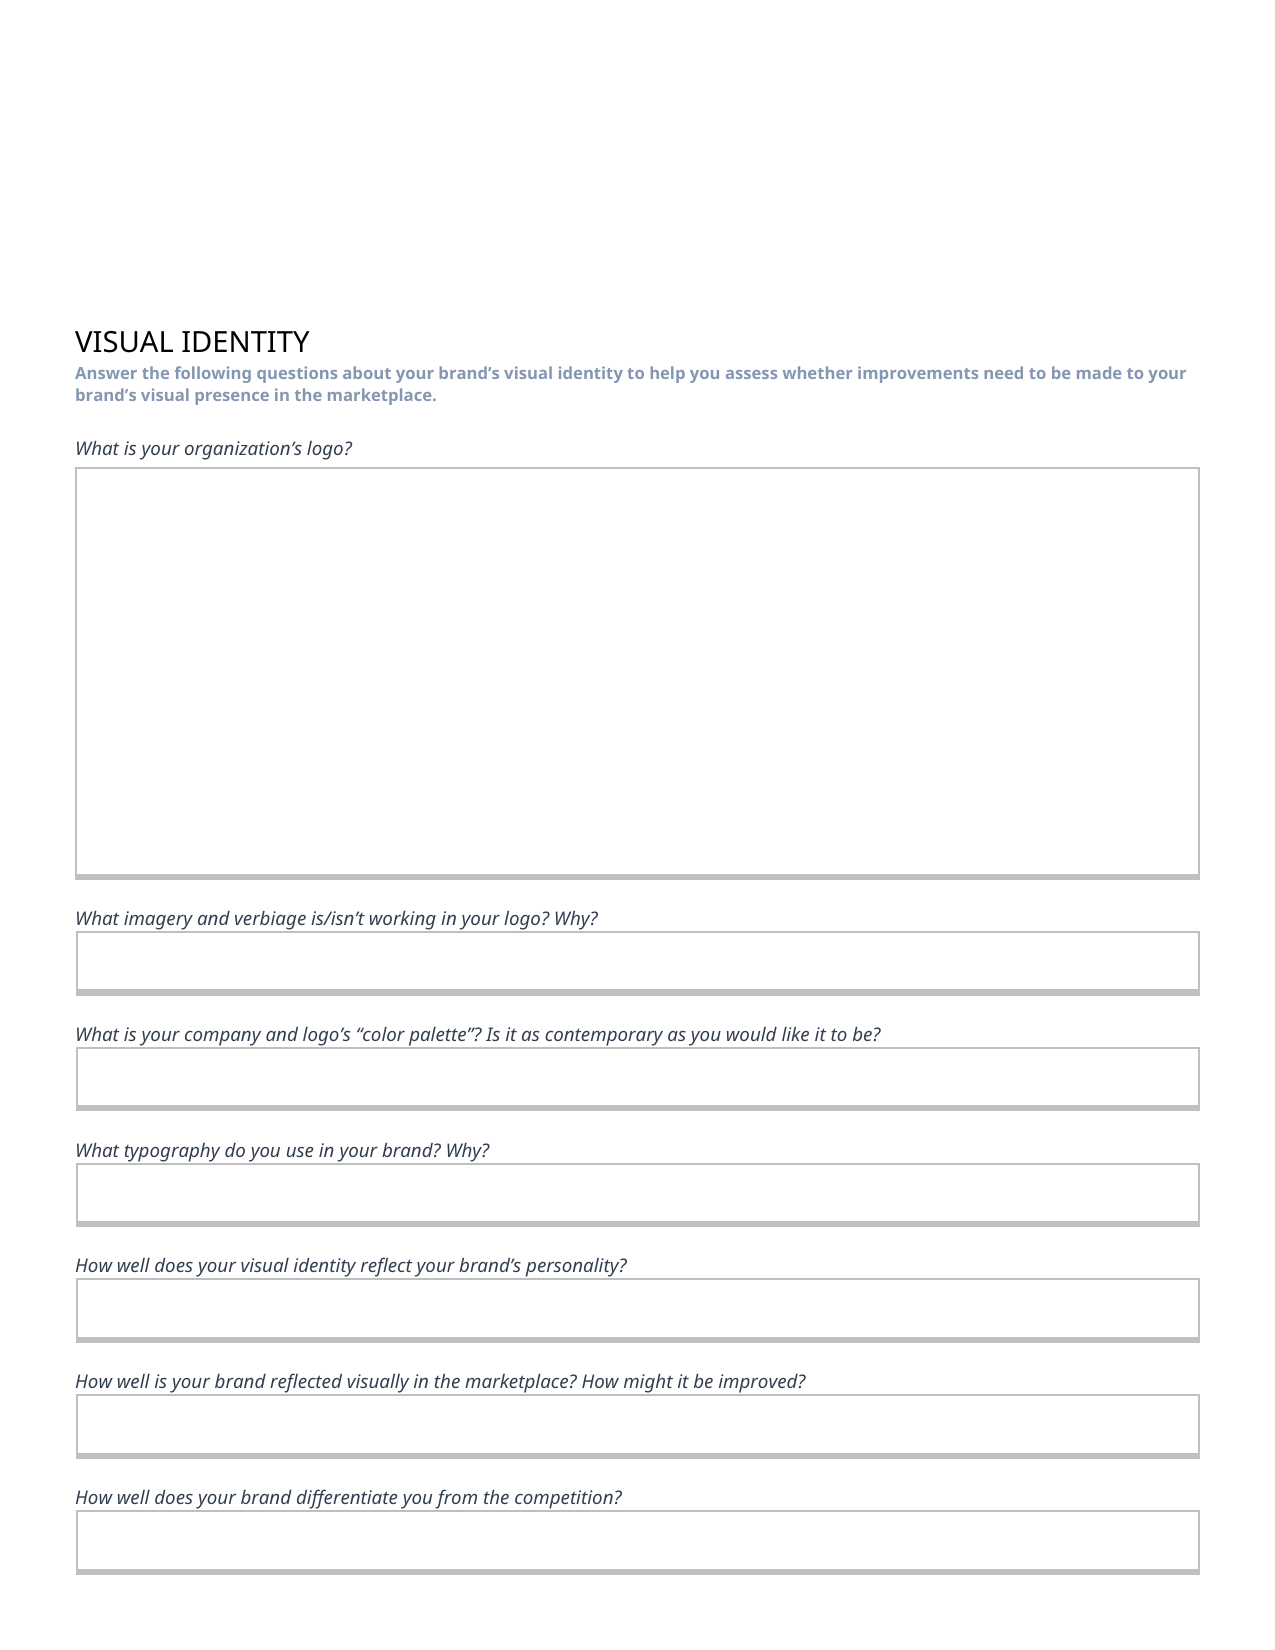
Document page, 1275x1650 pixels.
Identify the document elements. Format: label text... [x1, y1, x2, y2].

table_header [78, 1512, 1198, 1568]
text How well does your brand differentiate you from the competition? [75, 1484, 1200, 1510]
table_header [78, 933, 1198, 989]
text What is your company and logo’s “color palette”? Is it as contemporary as you would like it to be? [75, 1021, 1200, 1047]
table_header What is your organization’s logo? [76, 429, 1199, 467]
text How well is your brand reflected visually in the marketplace? How might it be improved? [75, 1369, 1200, 1394]
text What imagery and verbiage is/isn’t working in your logo? Why? [75, 905, 1200, 931]
text How well does your visual identity reflect your brand’s personality? [75, 1253, 1200, 1278]
table_header [78, 1049, 1198, 1105]
text What typography do you use in your brand? Why? [75, 1137, 1200, 1162]
table_header [78, 1165, 1198, 1221]
table_header [78, 1280, 1198, 1337]
table_cell [77, 469, 1198, 873]
table_header [78, 1396, 1198, 1453]
text VISUAL IDENTITY Answer the following questions about your brand’s visual identity to help you assess whether improvements need to be made to your brand’s visual presence in the marketplace. [75, 322, 1200, 407]
